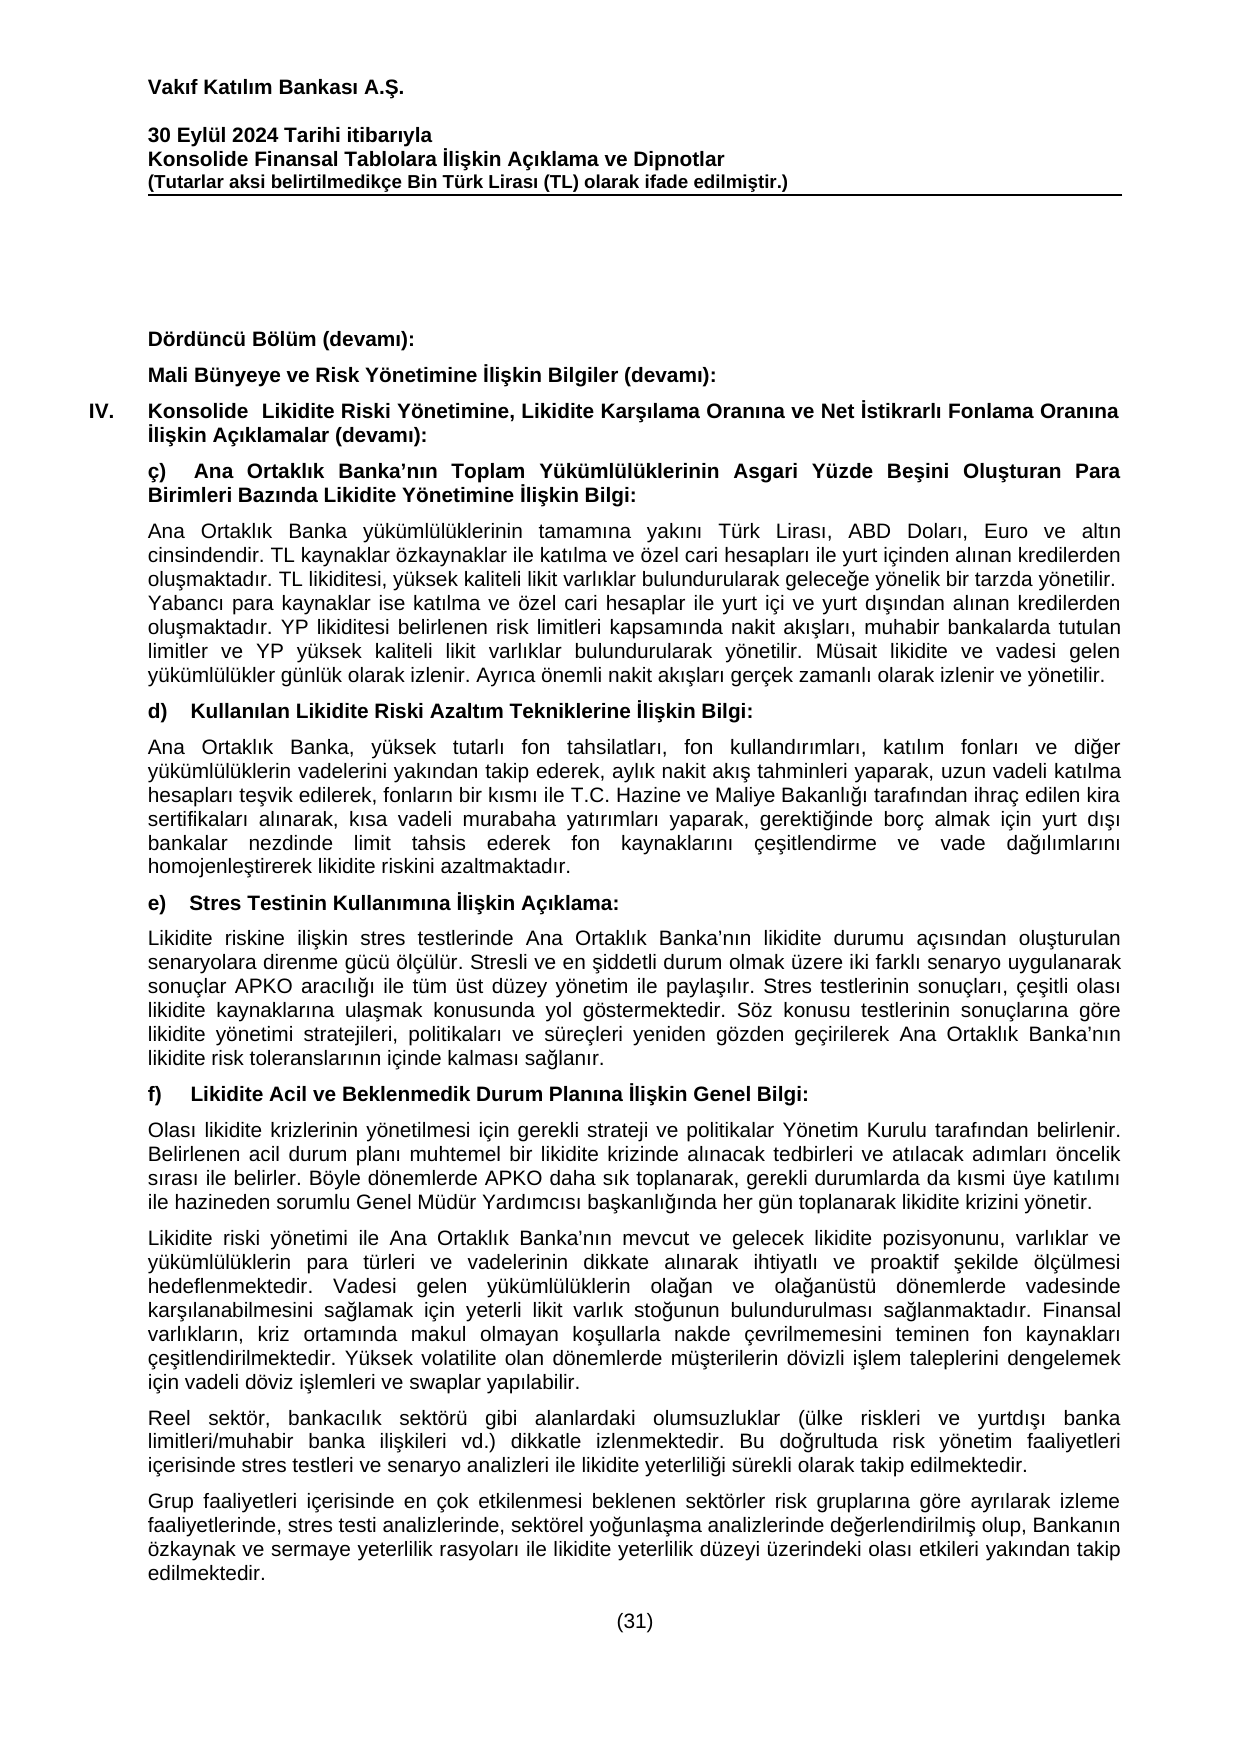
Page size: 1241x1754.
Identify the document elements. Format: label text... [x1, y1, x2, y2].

text ç) Ana Ortaklık Banka’nın Toplam Yükümlülüklerinin Asgari Yüzde Beşini Oluşturan Para Birimleri Bazında Likidite Yönetimine İlişkin Bilgi: [148, 459, 1122, 507]
text Yabancı para kaynaklar ise katılma ve özel cari hesaplar ile yurt içi ve yurt dışından alınan kredilerden oluşmaktadır. YP likiditesi belirlenen risk limitleri kapsamında nakit akışları, muhabir bankalarda tutulan limitler ve YP yüksek kaliteli likit varlıklar bulundurularak yönetilir. Müsait likidite ve vadesi gelen yükümlülükler günlük olarak izlenir. Ayrıca önemli nakit akışları gerçek zamanlı olarak izlenir ve yönetilir. [148, 591, 1122, 687]
text Likidite riski yönetimi ile Ana Ortaklık Banka’nın mevcut ve gelecek likidite pozisyonunu, varlıklar ve yükümlülüklerin para türleri ve vadelerinin dikkate alınarak ihtiyatlı ve proaktif şekilde ölçülmesi hedeflenmektedir. Vadesi gelen yükümlülüklerin olağan ve olağanüstü dönemlerde vadesinde karşılanabilmesini sağlamak için yeterli likit varlık stoğunun bulundurulması sağlanmaktadır. Finansal varlıkların, kriz ortamında makul olmayan koşullarla nakde çevrilmemesini teminen fon kaynakları çeşitlendirilmektedir. Yüksek volatilite olan dönemlerde müşterilerin dövizli işlem taleplerini dengelemek için vadeli döviz işlemleri ve swaplar yapılabilir. [148, 1226, 1122, 1393]
text Dördüncü Bölüm (devamı): [148, 327, 1082, 351]
text e) Stres Testinin Kullanımına İlişkin Açıklama: [148, 890, 1121, 914]
text d) Kullanılan Likidite Riski Azaltım Tekniklerine İlişkin Bilgi: [148, 699, 1121, 723]
list Konsolide Likidite Riski Yönetimine, Likidite Karşılama Oranına ve Net İstikrarlı Fonlama Oranına İlişkin Açıklamalar (devamı): [89, 399, 1121, 447]
text Ana Ortaklık Banka yükümlülüklerinin tamamına yakını Türk Lirası, ABD Doları, Euro ve altın cinsindendir. TL kaynaklar özkaynaklar ile katılma ve özel cari hesapları ile yurt içinden alınan kredilerden oluşmaktadır. TL likiditesi, yüksek kaliteli likit varlıklar bulundurularak geleceğe yönelik bir tarzda yönetilir. [148, 519, 1122, 591]
text Likidite riskine ilişkin stres testlerinde Ana Ortaklık Banka’nın likidite durumu açısından oluşturulan senaryolara direnme gücü ölçülür. Stresli ve en şiddetli durum olmak üzere iki farklı senaryo uygulanarak sonuçlar APKO aracılığı ile tüm üst düzey yönetim ile paylaşılır. Stres testlerinin sonuçları, çeşitli olası likidite kaynaklarına ulaşmak konusunda yol göstermektedir. Söz konusu testlerinin sonuçlarına göre likidite yönetimi stratejileri, politikaları ve süreçleri yeniden gözden geçirilerek Ana Ortaklık Banka’nın likidite risk toleranslarının içinde kalması sağlanır. [148, 926, 1122, 1070]
text Reel sektör, bankacılık sektörü gibi alanlardaki olumsuzluklar (ülke riskleri ve yurtdışı banka limitleri/muhabir banka ilişkileri vd.) dikkatle izlenmektedir. Bu doğrultuda risk yönetim faaliyetleri içerisinde stres testleri ve senaryo analizleri ile likidite yeterliliği sürekli olarak takip edilmektedir. [148, 1405, 1122, 1477]
text f) Likidite Acil ve Beklenmedik Durum Planına İlişkin Genel Bilgi: [148, 1082, 1121, 1106]
text Grup faaliyetleri içerisinde en çok etkilenmesi beklenen sektörler risk gruplarına göre ayrılarak izleme faaliyetlerinde, stres testi analizlerinde, sektörel yoğunlaşma analizlerinde değerlendirilmiş olup, Bankanın özkaynak ve sermaye yeterlilik rasyoları ile likidite yeterlilik düzeyi üzerindeki olası etkileri yakından takip edilmektedir. [148, 1489, 1122, 1585]
text Olası likidite krizlerinin yönetilmesi için gerekli strateji ve politikalar Yönetim Kurulu tarafından belirlenir. Belirlenen acil durum planı muhtemel bir likidite krizinde alınacak tedbirleri ve atılacak adımları öncelik sırası ile belirler. Böyle dönemlerde APKO daha sık toplanarak, gerekli durumlarda da kısmi üye katılımı ile hazineden sorumlu Genel Müdür Yardımcısı başkanlığında her gün toplanarak likidite krizini yönetir. [148, 1118, 1122, 1214]
text Ana Ortaklık Banka, yüksek tutarlı fon tahsilatları, fon kullandırımları, katılım fonları ve diğer yükümlülüklerin vadelerini yakından takip ederek, aylık nakit akış tahminleri yaparak, uzun vadeli katılma hesapları teşvik edilerek, fonların bir kısmı ile T.C. Hazine ve Maliye Bakanlığı tarafından ihraç edilen kira sertifikaları alınarak, kısa vadeli murabaha yatırımları yaparak, gerektiğinde borç almak için yurt dışı bankalar nezdinde limit tahsis ederek fon kaynaklarını çeşitlendirme ve vade dağılımlarını homojenleştirerek likidite riskini azaltmaktadır. [148, 734, 1122, 878]
text Mali Bünyeye ve Risk Yönetimine İlişkin Bilgiler (devamı): [148, 363, 1082, 387]
